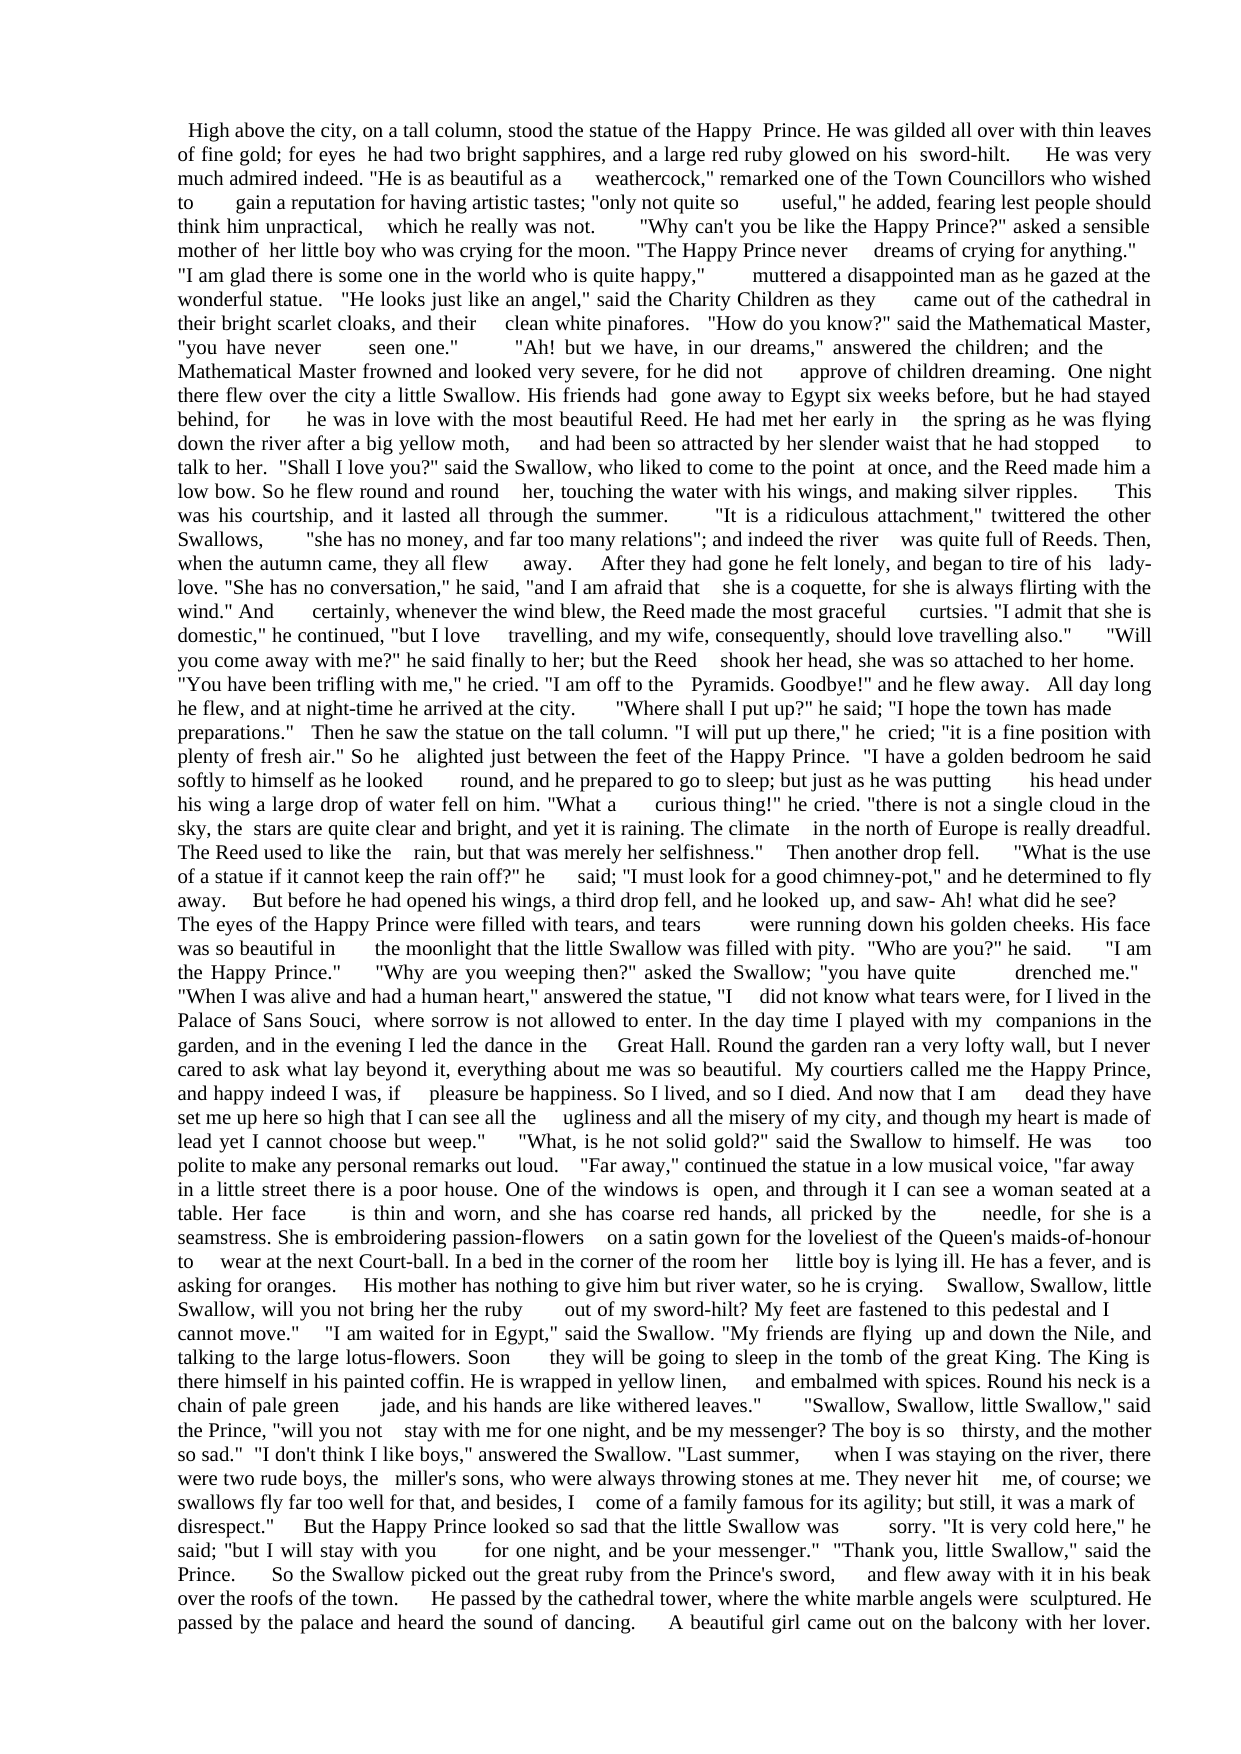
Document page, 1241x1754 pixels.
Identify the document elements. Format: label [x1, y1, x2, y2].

text [177, 118, 1152, 1634]
